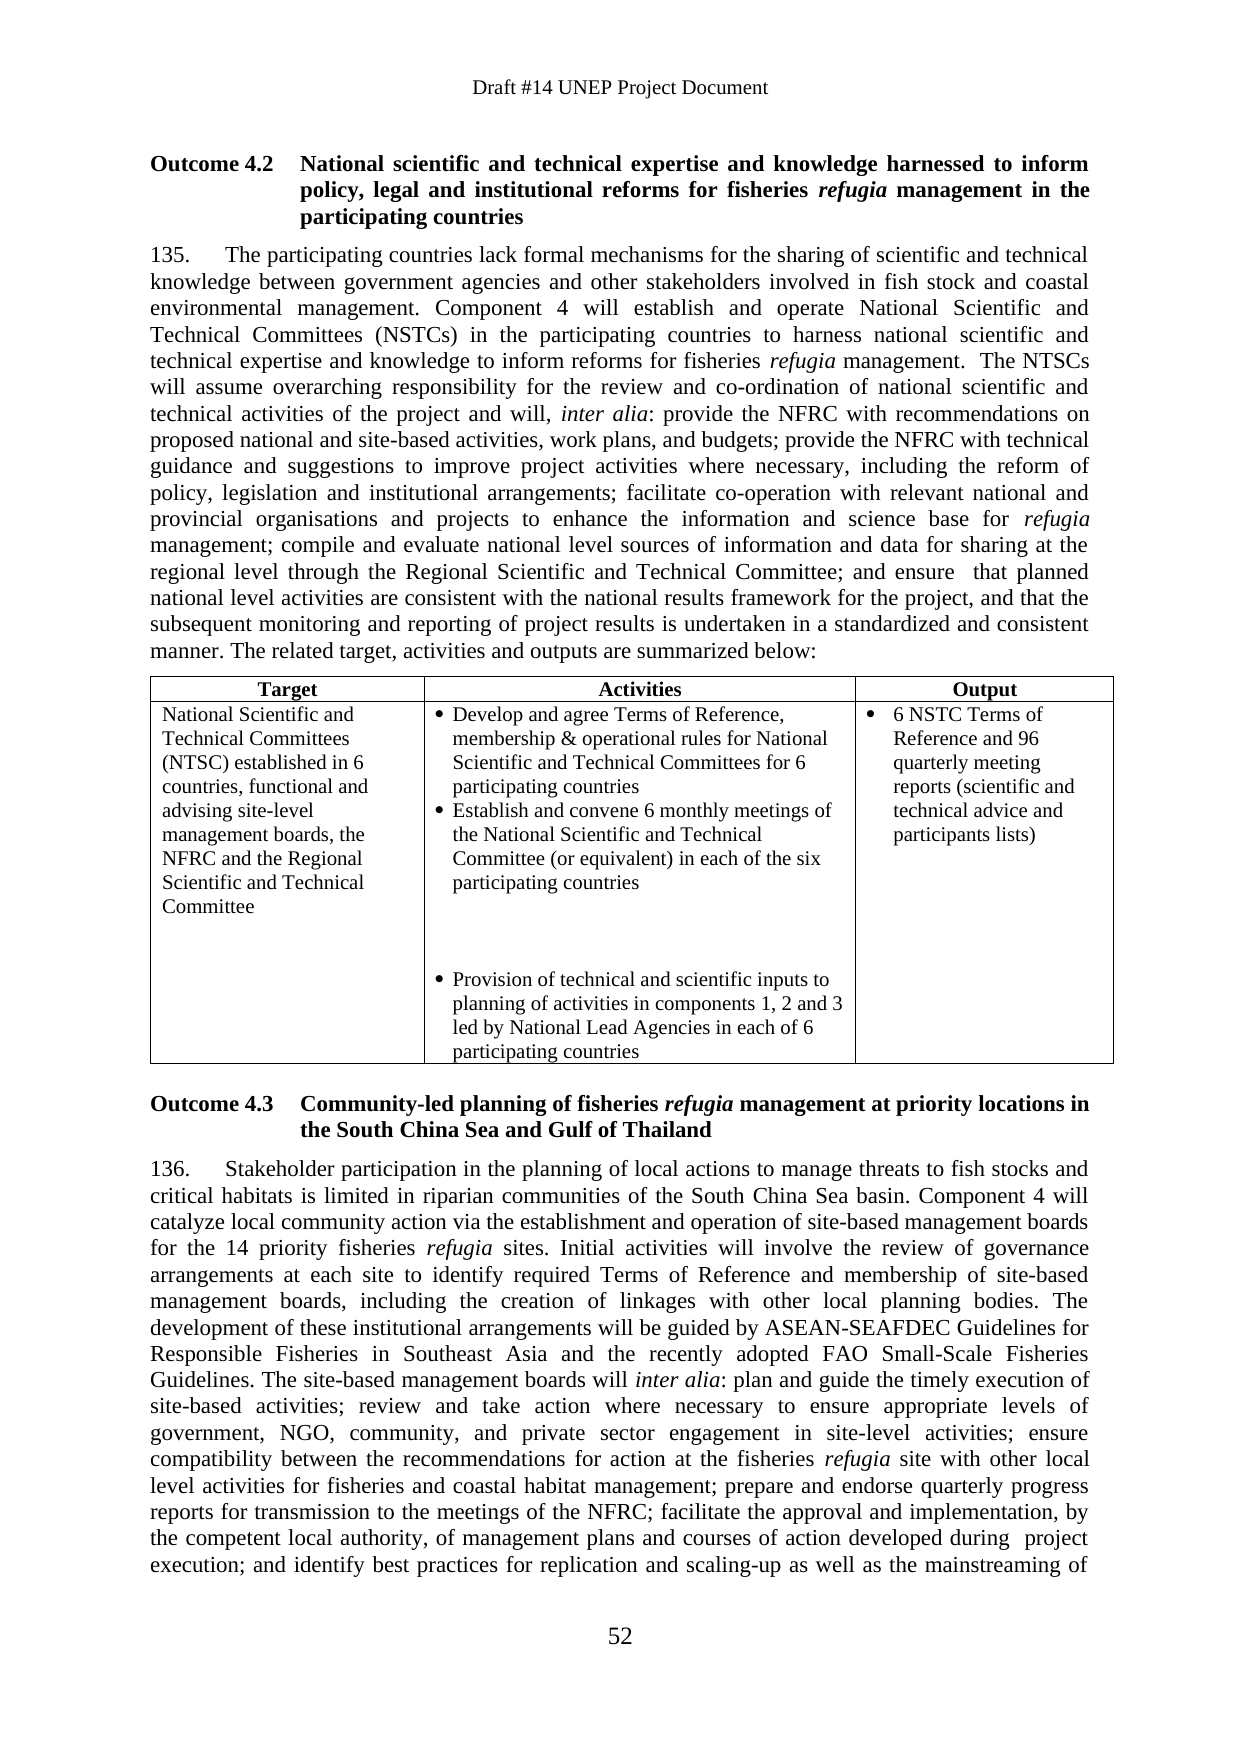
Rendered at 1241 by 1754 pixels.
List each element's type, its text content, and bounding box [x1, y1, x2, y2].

table_cell 6 NSTC Terms of Reference and 96 quarterly meeting reports (scientific and technical advice and participants lists) [856, 702, 1113, 1063]
table_cell National Scientific and Technical Committees (NTSC) established in 6 countries, functional and advising site-level management boards, the NFRC and the Regional Scientific and Technical Committee [151, 702, 424, 1063]
table_header Target [151, 677, 424, 701]
table_header Activities [425, 677, 855, 701]
list The participating countries lack formal mechanisms for the sharing of scientific and technical knowledge between government agencies and other stakeholders involved in fish stock and coastal environmental management. Component 4 will establish and operate National Scientific and Technical Committees (NSTCs) in the participating countries to harness national scientific and technical expertise and knowledge to inform reforms for fisheries refugia management. The NTSCs will assume overarching responsibility for the review and co-ordination of national scientific and technical activities of the project and will, inter alia: provide the NFRC with recommendations on proposed national and site-based activities, work plans, and budgets; provide the NFRC with technical guidance and suggestions to improve project activities where necessary, including the reform of policy, legislation and institutional arrangements; facilitate co-operation with relevant national and provincial organisations and projects to enhance the information and science base for refugia management; compile and evaluate national level sources of information and data for sharing at the regional level through the Regional Scientific and Technical Committee; and ensure that planned national level activities are consistent with the national results framework for the project, and that the subsequent monitoring and reporting of project results is undertaken in a standardized and consistent manner. The related target, activities and outputs are summarized below: [150, 242, 1090, 663]
table_cell Develop and agree Terms of Reference, membership & operational rules for National Scientific and Technical Committees for 6 participating countries Establish and convene 6 monthly meetings of the National Scientific and Technical Committee (or equivalent) in each of the six participating countries Provision of technical and scientific inputs to planning of activities in components 1, 2 and 3 led by National Lead Agencies in each of 6 participating countries [425, 702, 855, 1063]
table_header Output [856, 677, 1113, 701]
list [150, 1155, 1090, 1577]
text Outcome 4.2 National scientific and technical expertise and knowledge harnessed to inform policy, legal and institutional reforms for fisheries refugia management in the participating countries [150, 150, 1090, 229]
text Outcome 4.3 Community-led planning of fisheries refugia management at priority locations in the South China Sea and Gulf of Thailand [150, 1090, 1090, 1143]
